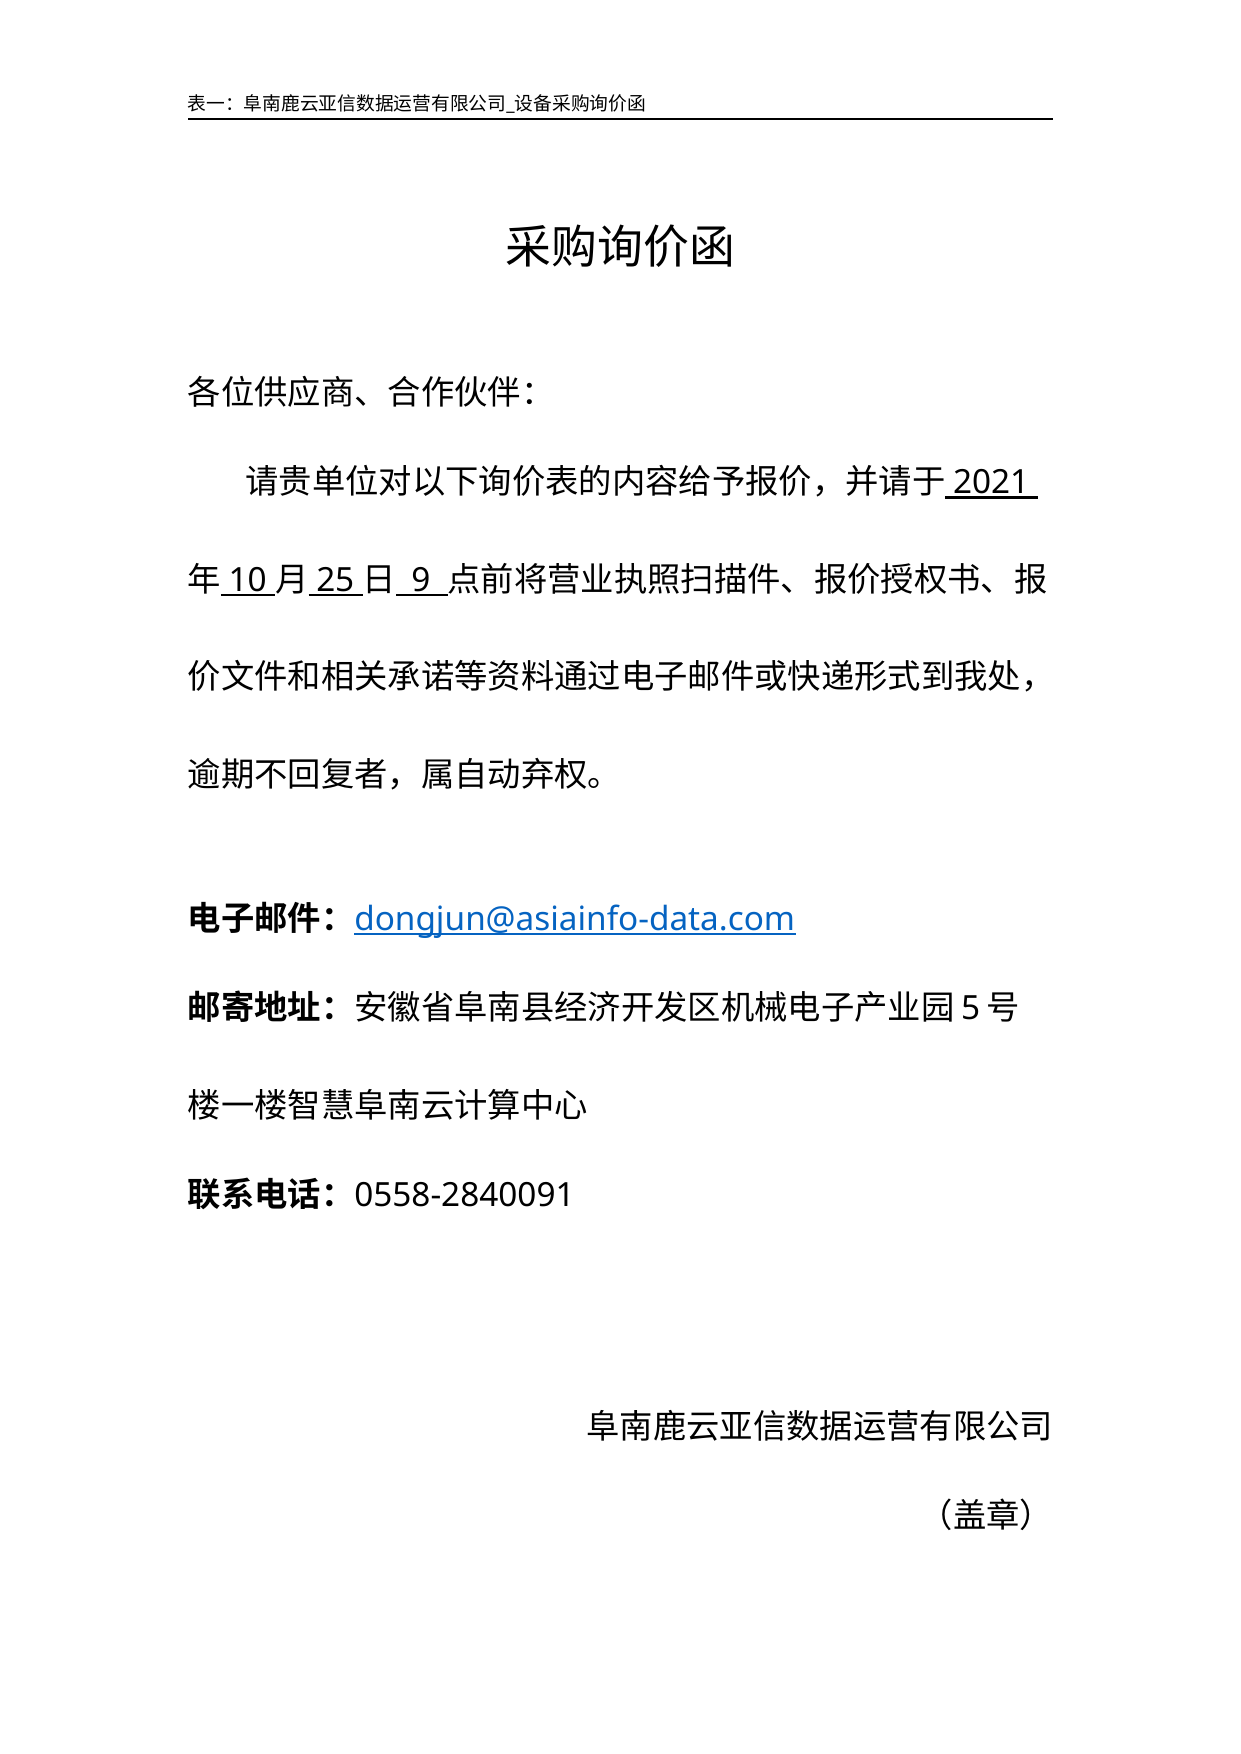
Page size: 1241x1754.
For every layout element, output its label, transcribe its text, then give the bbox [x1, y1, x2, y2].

text 邮寄地址：安徽省阜南县经济开发区机械电子产业园5号楼一楼智慧阜南云计算中心 [187, 973, 1053, 1135]
text 各位供应商、合作伙伴： [187, 358, 1053, 423]
text 采购询价函 [187, 194, 1053, 292]
text （盖章） [187, 1480, 1053, 1545]
text 联系电话：0558-2840091 [187, 1159, 1053, 1224]
text 电子邮件：dongjun@asiainfo-data.com [187, 883, 1053, 948]
text 阜南鹿云亚信数据运营有限公司 [187, 1391, 1053, 1456]
text 请贵单位对以下询价表的内容给予报价，并请于 2021 年 10 月 25 日 9 点前将营业执照扫描件、报价授权书、报价文件和相关承诺等资料通过电子邮件或快递形式到我处，逾期不回复者，属自动弃权。 [187, 447, 1053, 804]
